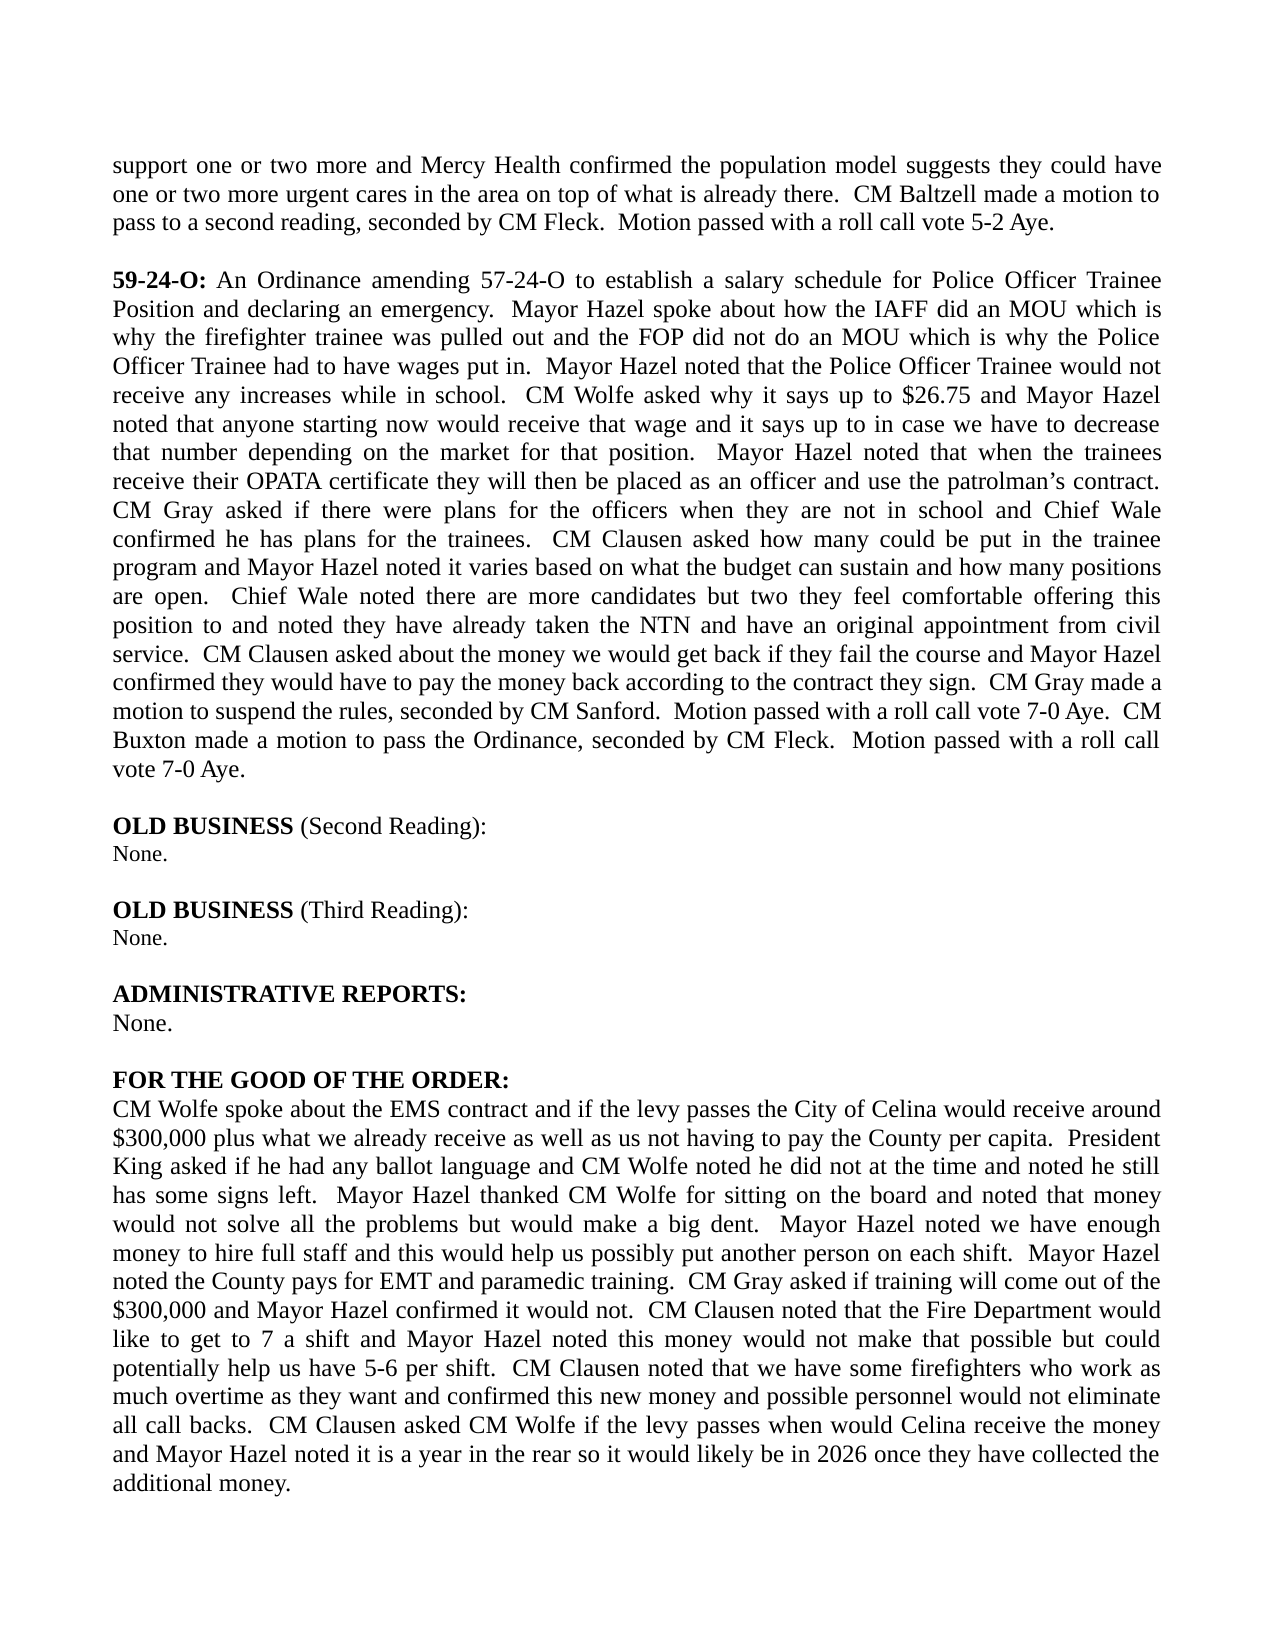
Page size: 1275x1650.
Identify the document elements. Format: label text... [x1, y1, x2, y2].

text None. [112, 924, 1162, 950]
text None. [112, 840, 1162, 866]
text FOR THE GOOD OF THE ORDER: [112, 1065, 1162, 1094]
text OLD BUSINESS (Third Reading): [112, 895, 1162, 924]
text 59-24-O: An Ordinance amending 57-24-O to establish a salary schedule for Police Officer Trainee Position and declaring an emergency. Mayor Hazel spoke about how the IAFF did an MOU which is why the firefighter trainee was pulled out and the FOP did not do an MOU which is why the Police Officer Trainee had to have wages put in. Mayor Hazel noted that the Police Officer Trainee would not receive any increases while in school. CM Wolfe asked why it says up to $26.75 and Mayor Hazel noted that anyone starting now would receive that wage and it says up to in case we have to decrease that number depending on the market for that position. Mayor Hazel noted that when the trainees receive their OPATA certificate they will then be placed as an officer and use the patrolman’s contract. CM Gray asked if there were plans for the officers when they are not in school and Chief Wale confirmed he has plans for the trainees. CM Clausen asked how many could be put in the trainee program and Mayor Hazel noted it varies based on what the budget can sustain and how many positions are open. Chief Wale noted there are more candidates but two they feel comfortable offering this position to and noted they have already taken the NTN and have an original appointment from civil service. CM Clausen asked about the money we would get back if they fail the course and Mayor Hazel confirmed they would have to pay the money back according to the contract they sign. CM Gray made a motion to suspend the rules, seconded by CM Sanford. Motion passed with a roll call vote 7-0 Aye. CM Buxton made a motion to pass the Ordinance, seconded by CM Fleck. Motion passed with a roll call vote 7-0 Aye. [112, 265, 1162, 782]
text None. [112, 1008, 1162, 1036]
text CM Wolfe spoke about the EMS contract and if the levy passes the City of Celina would receive around $300,000 plus what we already receive as well as us not having to pay the County per capita. President King asked if he had any ballot language and CM Wolfe noted he did not at the time and noted he still has some signs left. Mayor Hazel thanked CM Wolfe for sitting on the board and noted that money would not solve all the problems but would make a big dent. Mayor Hazel noted we have enough money to hire full staff and this would help us possibly put another person on each shift. Mayor Hazel noted the County pays for EMT and paramedic training. CM Gray asked if training will come out of the $300,000 and Mayor Hazel confirmed it would not. CM Clausen noted that the Fire Department would like to get to 7 a shift and Mayor Hazel noted this money would not make that possible but could potentially help us have 5-6 per shift. CM Clausen noted that we have some firefighters who work as much overtime as they want and confirmed this new money and possible personnel would not eliminate all call backs. CM Clausen asked CM Wolfe if the levy passes when would Celina receive the money and Mayor Hazel noted it is a year in the rear so it would likely be in 2026 once they have collected the additional money. [112, 1094, 1162, 1496]
text OLD BUSINESS (Second Reading): [112, 811, 1162, 840]
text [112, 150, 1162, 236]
text ADMINISTRATIVE REPORTS: [112, 979, 1162, 1008]
